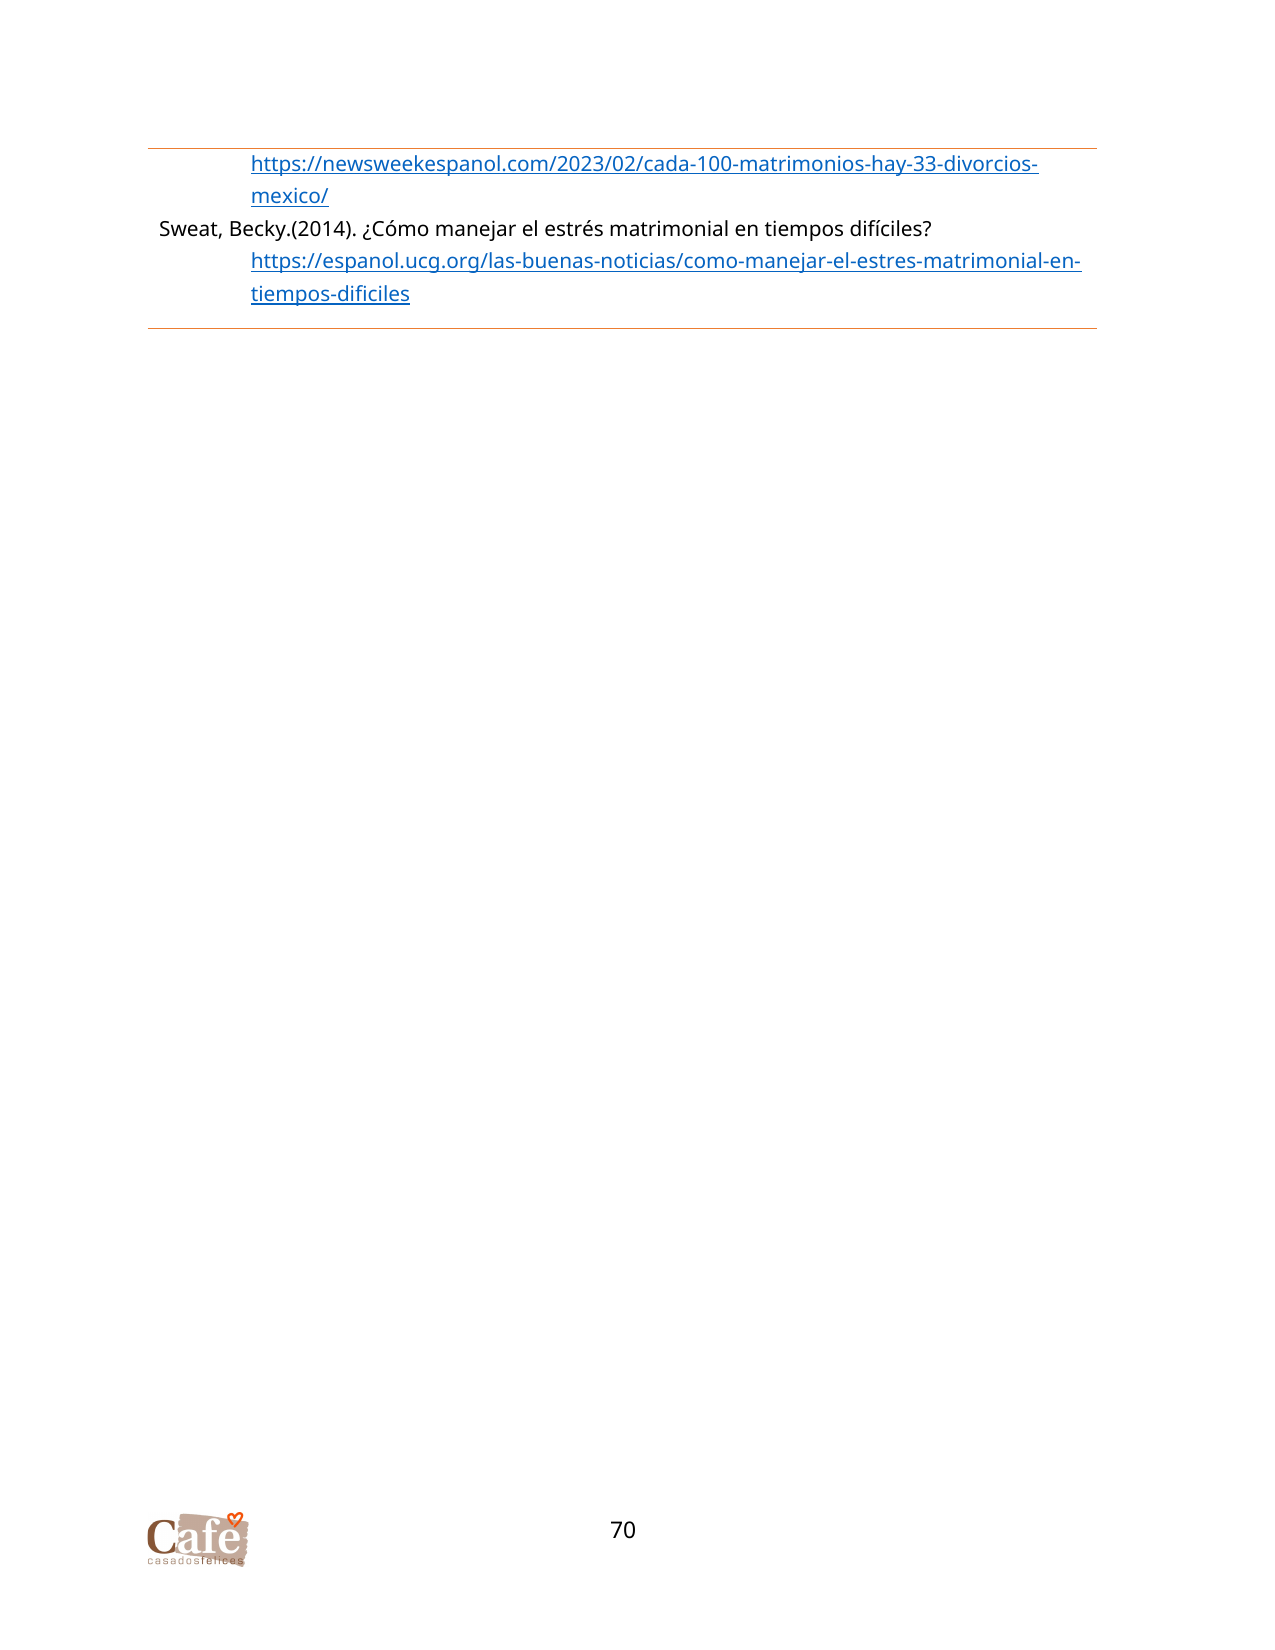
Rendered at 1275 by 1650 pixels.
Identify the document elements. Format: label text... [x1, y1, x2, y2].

picture [147, 1512, 249, 1567]
